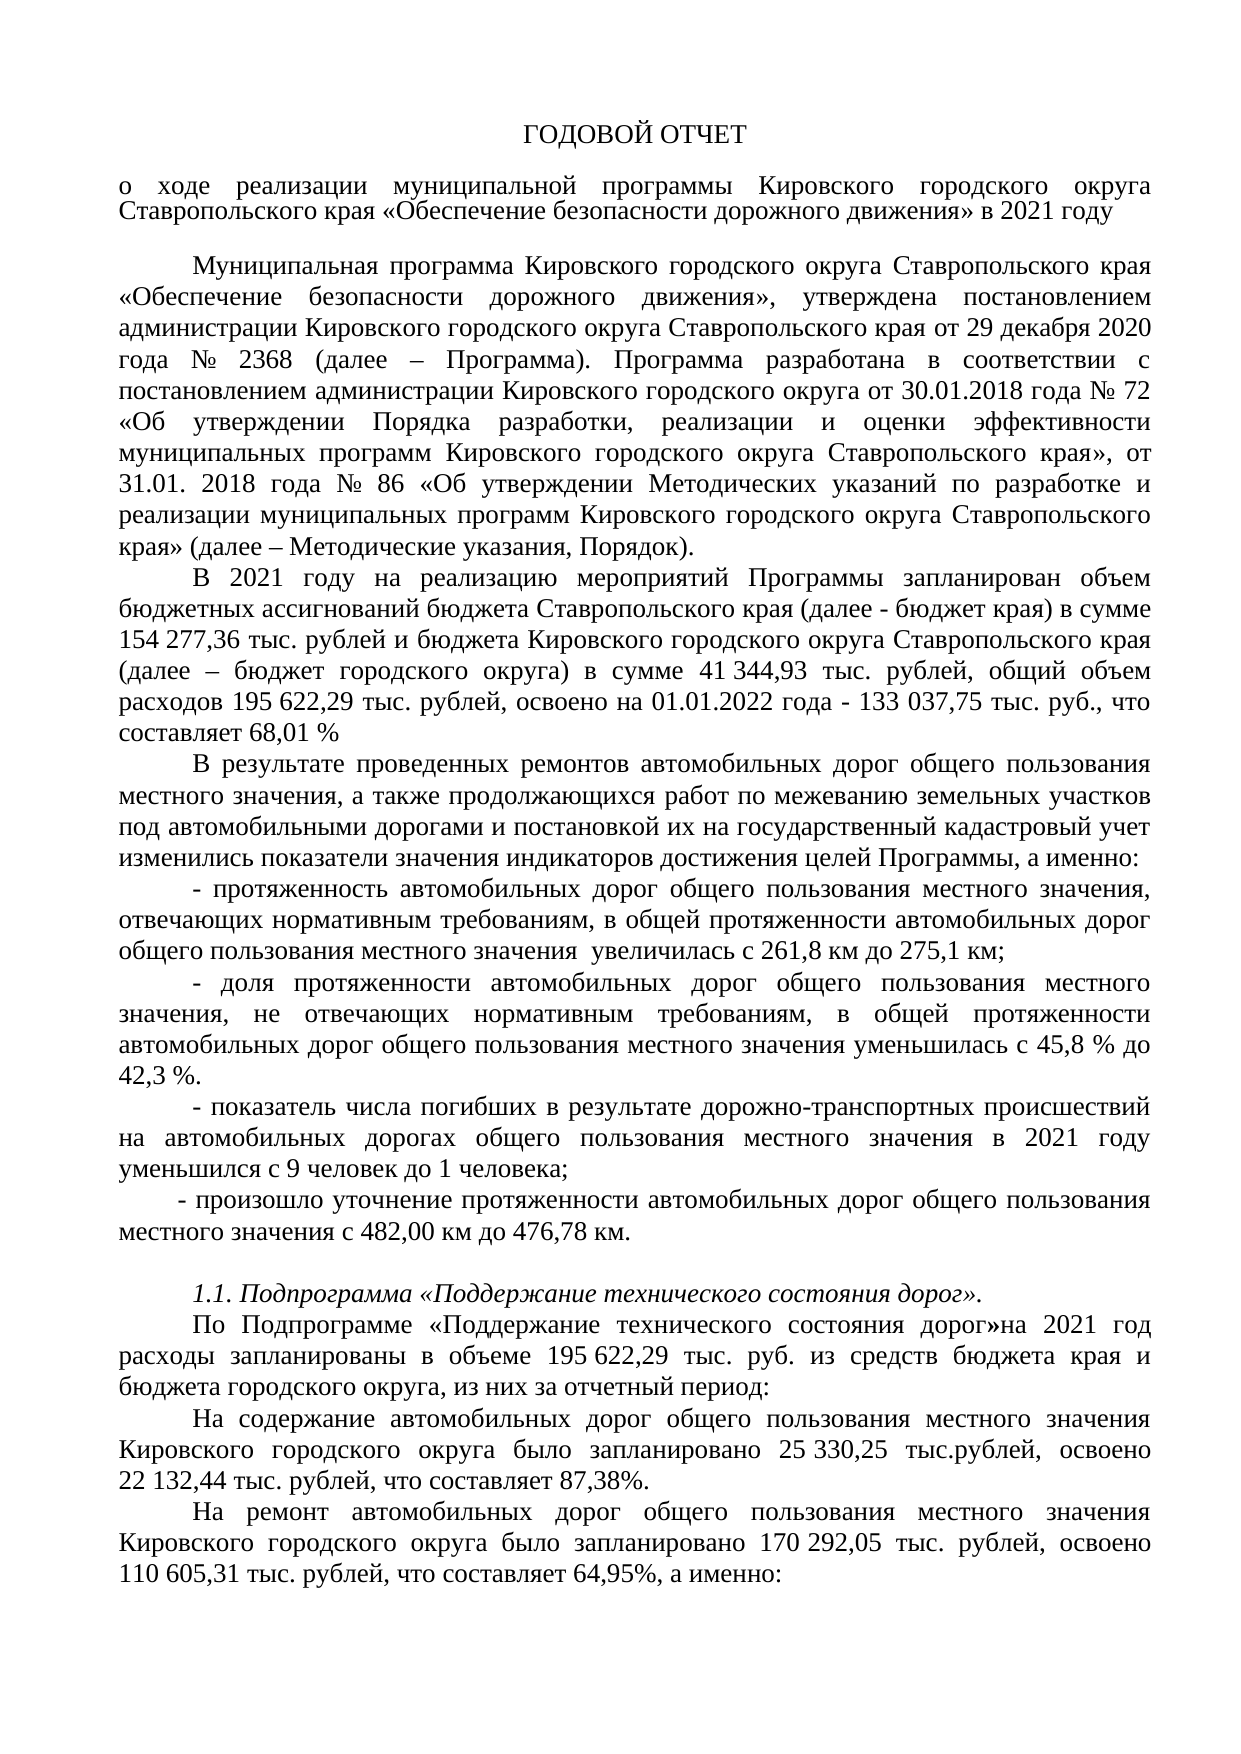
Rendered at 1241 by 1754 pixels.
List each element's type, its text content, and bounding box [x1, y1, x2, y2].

text По Подпрограмме «Поддержание технического состояния дорог»на 2021 год расходы запланированы в объеме 195 622,29 тыс. руб. из средств бюджета края и бюджета городского округа, из них за отчетный период: [118, 1308, 1152, 1402]
text 1.1. Подпрограмма «Поддержание технического состояния дорог». [118, 1277, 1152, 1308]
text ГОДОВОЙ ОТЧЕТ [118, 118, 1152, 149]
text На ремонт автомобильных дорог общего пользования местного значения Кировского городского округа было запланировано 170 292,05 тыс. рублей, освоено 110 605,31 тыс. рублей, что составляет 64,95%, а именно: [118, 1495, 1152, 1588]
text о ходе реализации муниципальной программы Кировского городского округа Ставропольского края «Обеспечение безопасности дорожного движения» в 2021 году [118, 174, 1152, 224]
text - произошло уточнение протяженности автомобильных дорог общего пользования местного значения с 482,00 км до 476,78 км. [118, 1184, 1152, 1246]
text На содержание автомобильных дорог общего пользования местного значения Кировского городского округа было запланировано 25 330,25 тыс.рублей, освоено 22 132,44 тыс. рублей, что составляет 87,38%. [118, 1402, 1152, 1495]
text Муниципальная программа Кировского городского округа Ставропольского края «Обеспечение безопасности дорожного движения», утверждена постановлением администрации Кировского городского округа Ставропольского края от 29 декабря 2020 года № 2368 (далее – Программа). Программа разработана в соответствии с постановлением администрации Кировского городского округа от 30.01.2018 года № 72 «Об утверждении Порядка разработки, реализации и оценки эффективности муниципальных программ Кировского городского округа Ставропольского края», от 31.01. 2018 года № 86 «Об утверждении Методических указаний по разработке и реализации муниципальных программ Кировского городского округа Ставропольского края» (далее – Методические указания, Порядок). [118, 249, 1152, 561]
text - протяженность автомобильных дорог общего пользования местного значения, отвечающих нормативным требованиям, в общей протяженности автомобильных дорог общего пользования местного значения увеличилась с 261,8 км до 275,1 км; [118, 872, 1152, 966]
text - доля протяженности автомобильных дорог общего пользования местного значения, не отвечающих нормативным требованиям, в общей протяженности автомобильных дорог общего пользования местного значения уменьшилась с 45,8 % до 42,3 %. [118, 966, 1152, 1090]
text - показатель числа погибших в результате дорожно-транспортных происшествий на автомобильных дорогах общего пользования местного значения в 2021 году уменьшился с 9 человек до 1 человека; [118, 1090, 1152, 1184]
text В 2021 году на реализацию мероприятий Программы запланирован объем бюджетных ассигнований бюджета Ставропольского края (далее - бюджет края) в сумме 154 277,36 тыс. рублей и бюджета Кировского городского округа Ставропольского края (далее – бюджет городского округа) в сумме 41 344,93 тыс. рублей, общий объем расходов 195 622,29 тыс. рублей, освоено на 01.01.2022 года - 133 037,75 тыс. руб., что составляет 68,01 % [118, 561, 1152, 748]
text В результате проведенных ремонтов автомобильных дорог общего пользования местного значения, а также продолжающихся работ по межеванию земельных участков под автомобильными дорогами и постановкой их на государственный кадастровый учет изменились показатели значения индикаторов достижения целей Программы, а именно: [118, 748, 1152, 872]
